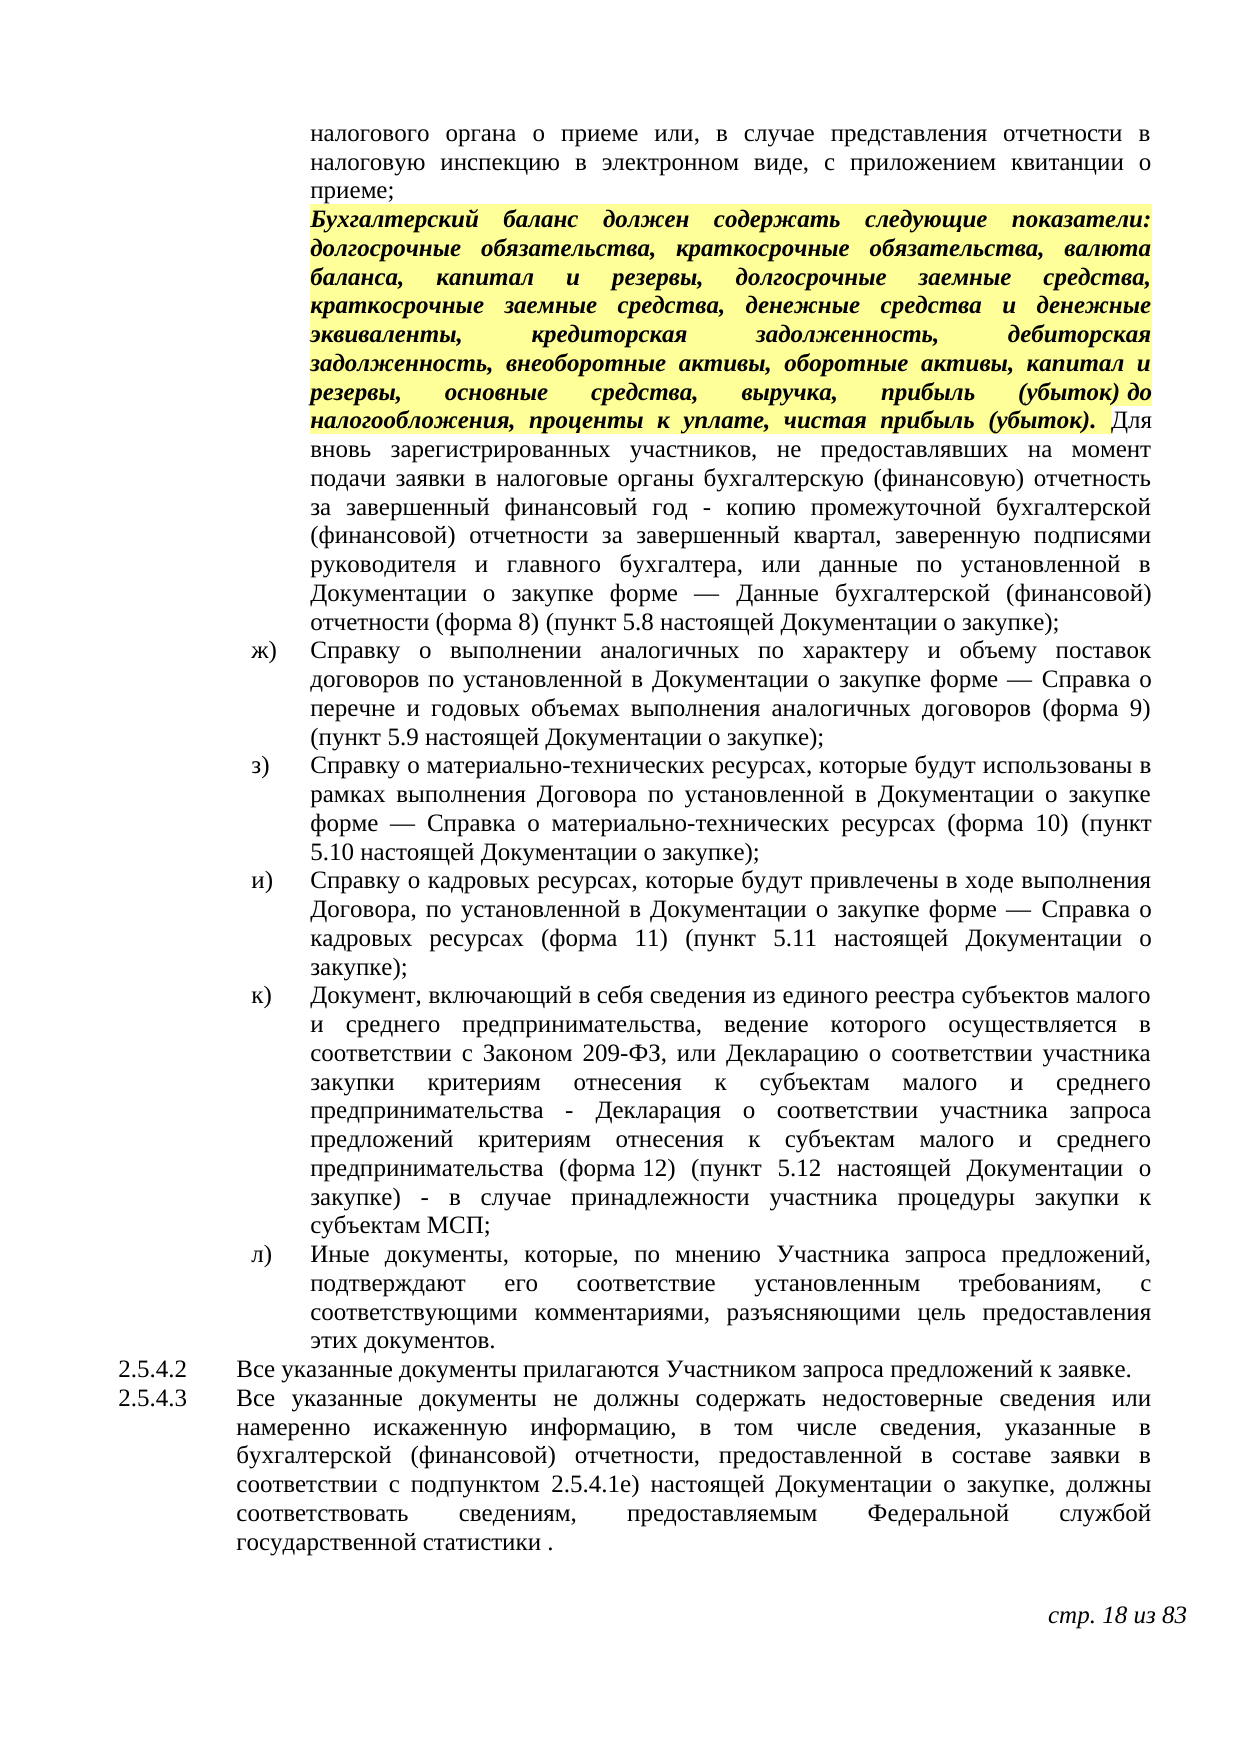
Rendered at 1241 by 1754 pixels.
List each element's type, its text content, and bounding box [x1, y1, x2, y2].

list Справку о кадровых ресурсах, которые будут привлечены в ходе выполнения Договора, по установленной в Документации о закупке форме — Справка о кадровых ресурсах (форма 11) (пункт 5.11 настоящей Документации о закупке); [251, 866, 1152, 981]
list Документ, включающий в себя сведения из единого реестра субъектов малого и среднего предпринимательства, ведение которого осуществляется в соответствии с Законом 209-ФЗ, или Декларацию о соответствии участника закупки критериям отнесения к субъектам малого и среднего предпринимательства - Декларация о соответствии участника запроса предложений критериям отнесения к субъектам малого и среднего предпринимательства (форма 12) (пункт 5.12 настоящей Документации о закупке) - в случае принадлежности участника процедуры закупки к субъектам МСП; [251, 981, 1152, 1239]
list Иные документы, которые, по мнению Участника запроса предложений, подтверждают его соответствие установленным требованиям, с соответствующими комментариями, разъясняющими цель предоставления этих документов. [251, 1239, 1152, 1354]
list Все указанные документы прилагаются Участником запроса предложений к заявке. [118, 1354, 1152, 1383]
list Справку о материально-технических ресурсах, которые будут использованы в рамках выполнения Договора по установленной в Документации о закупке форме — Справка о материально-технических ресурсах (форма 10) (пункт 5.10 настоящей Документации о закупке); [251, 751, 1152, 866]
list Справку о выполнении аналогичных по характеру и объему поставок договоров по установленной в Документации о закупке форме — Справка о перечне и годовых объемах выполнения аналогичных договоров (форма 9) (пункт 5.9 настоящей Документации о закупке); [251, 636, 1152, 751]
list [251, 118, 1152, 204]
list Бухгалтерский баланс должен содержать следующие показатели: долгосрочные обязательства, краткосрочные обязательства, валюта баланса, капитал и резервы, долгосрочные заемные средства, краткосрочные заемные средства, денежные средства и денежные эквиваленты, кредиторская задолженность, дебиторская задолженность, внеоборотные активы, оборотные активы, капитал и резервы, основные средства, выручка, прибыль (убыток) до налогообложения, проценты к уплате, чистая прибыль (убыток). Для вновь зарегистрированных участников, не предоставлявших на момент подачи заявки в налоговые органы бухгалтерскую (финансовую) отчетность за завершенный финансовый год - копию промежуточной бухгалтерской (финансовой) отчетности за завершенный квартал, заверенную подписями руководителя и главного бухгалтера, или данные по установленной в Документации о закупке форме — Данные бухгалтерской (финансовой) отчетности (форма 8) (пункт 5.8 настоящей Документации о закупке); [310, 406, 1152, 636]
list Все указанные документы не должны содержать недостоверные сведения или намеренно искаженную информацию, в том числе сведения, указанные в бухгалтерской (финансовой) отчетности, предоставленной в составе заявки в соответствии с подпунктом 2.5.4.1е) настоящей Документации о закупке, должны соответствовать сведениям, предоставляемым Федеральной службой государственной статистики . [118, 1383, 1152, 1556]
